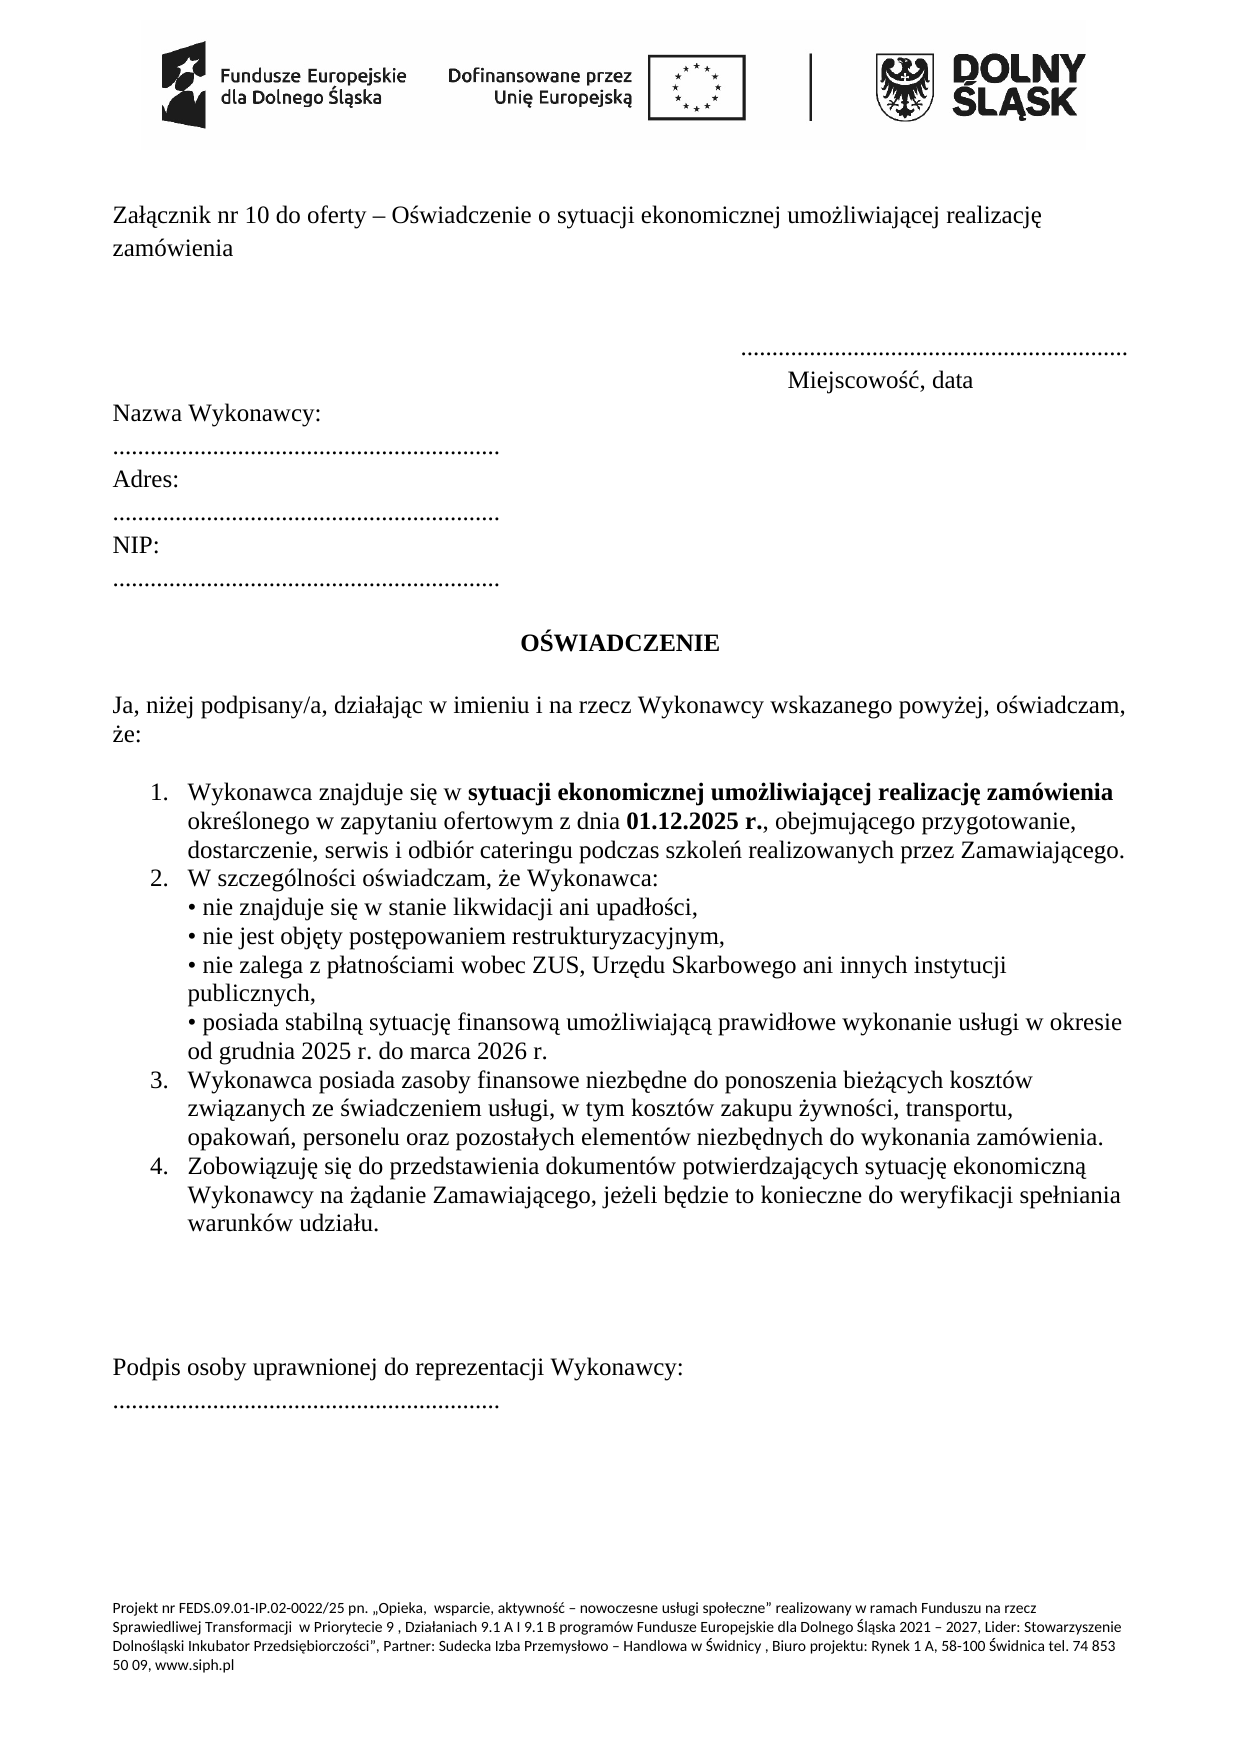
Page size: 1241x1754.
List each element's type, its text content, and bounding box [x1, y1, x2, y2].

list Zobowiązuję się do przedstawienia dokumentów potwierdzających sytuację ekonomiczną Wykonawcy na żądanie Zamawiającego, jeżeli będzie to konieczne do weryfikacji spełniania warunków udziału. [150, 1151, 1128, 1237]
text Nazwa Wykonawcy: .............................................................. [112, 398, 1128, 460]
text .............................................................. [112, 266, 1128, 361]
text NIP: .............................................................. [112, 530, 1128, 624]
list Wykonawca znajduje się w sytuacji ekonomicznej umożliwiającej realizację zamówienia określonego w zapytaniu ofertowym z dnia 01.12.2025 r., obejmującego przygotowanie, dostarczenie, serwis i odbiór cateringu podczas szkoleń realizowanych przez Zamawiającego. [150, 777, 1128, 863]
text Podpis osoby uprawnionej do reprezentacji Wykonawcy: .............................................................. [112, 1352, 1128, 1414]
list W szczególności oświadczam, że Wykonawca: • nie znajduje się w stanie likwidacji ani upadłości, • nie jest objęty postępowaniem restrukturyzacyjnym, • nie zalega z płatnościami wobec ZUS, Urzędu Skarbowego ani innych instytucji publicznych, • posiada stabilną sytuację finansową umożliwiającą prawidłowe wykonanie usługi w okresie od grudnia 2025 r. do marca 2026 r. [150, 863, 1128, 1065]
text OŚWIADCZENIE [112, 628, 1128, 657]
list Wykonawca posiada zasoby finansowe niezbędne do ponoszenia bieżących kosztów związanych ze świadczeniem usługi, w tym kosztów zakupu żywności, transportu, opakowań, personelu oraz pozostałych elementów niezbędnych do wykonania zamówienia. [150, 1065, 1128, 1151]
subtitle Załącznik nr 10 do oferty – Oświadczenie o sytuacji ekonomicznej umożliwiającej realizację zamówienia [112, 200, 1128, 262]
text Adres: .............................................................. [112, 464, 1128, 526]
text Miejscowość, data [712, 365, 1128, 394]
picture [140, 20, 1086, 150]
text Ja, niżej podpisany/a, działając w imieniu i na rzecz Wykonawcy wskazanego powyżej, oświadczam, że: [112, 691, 1128, 748]
